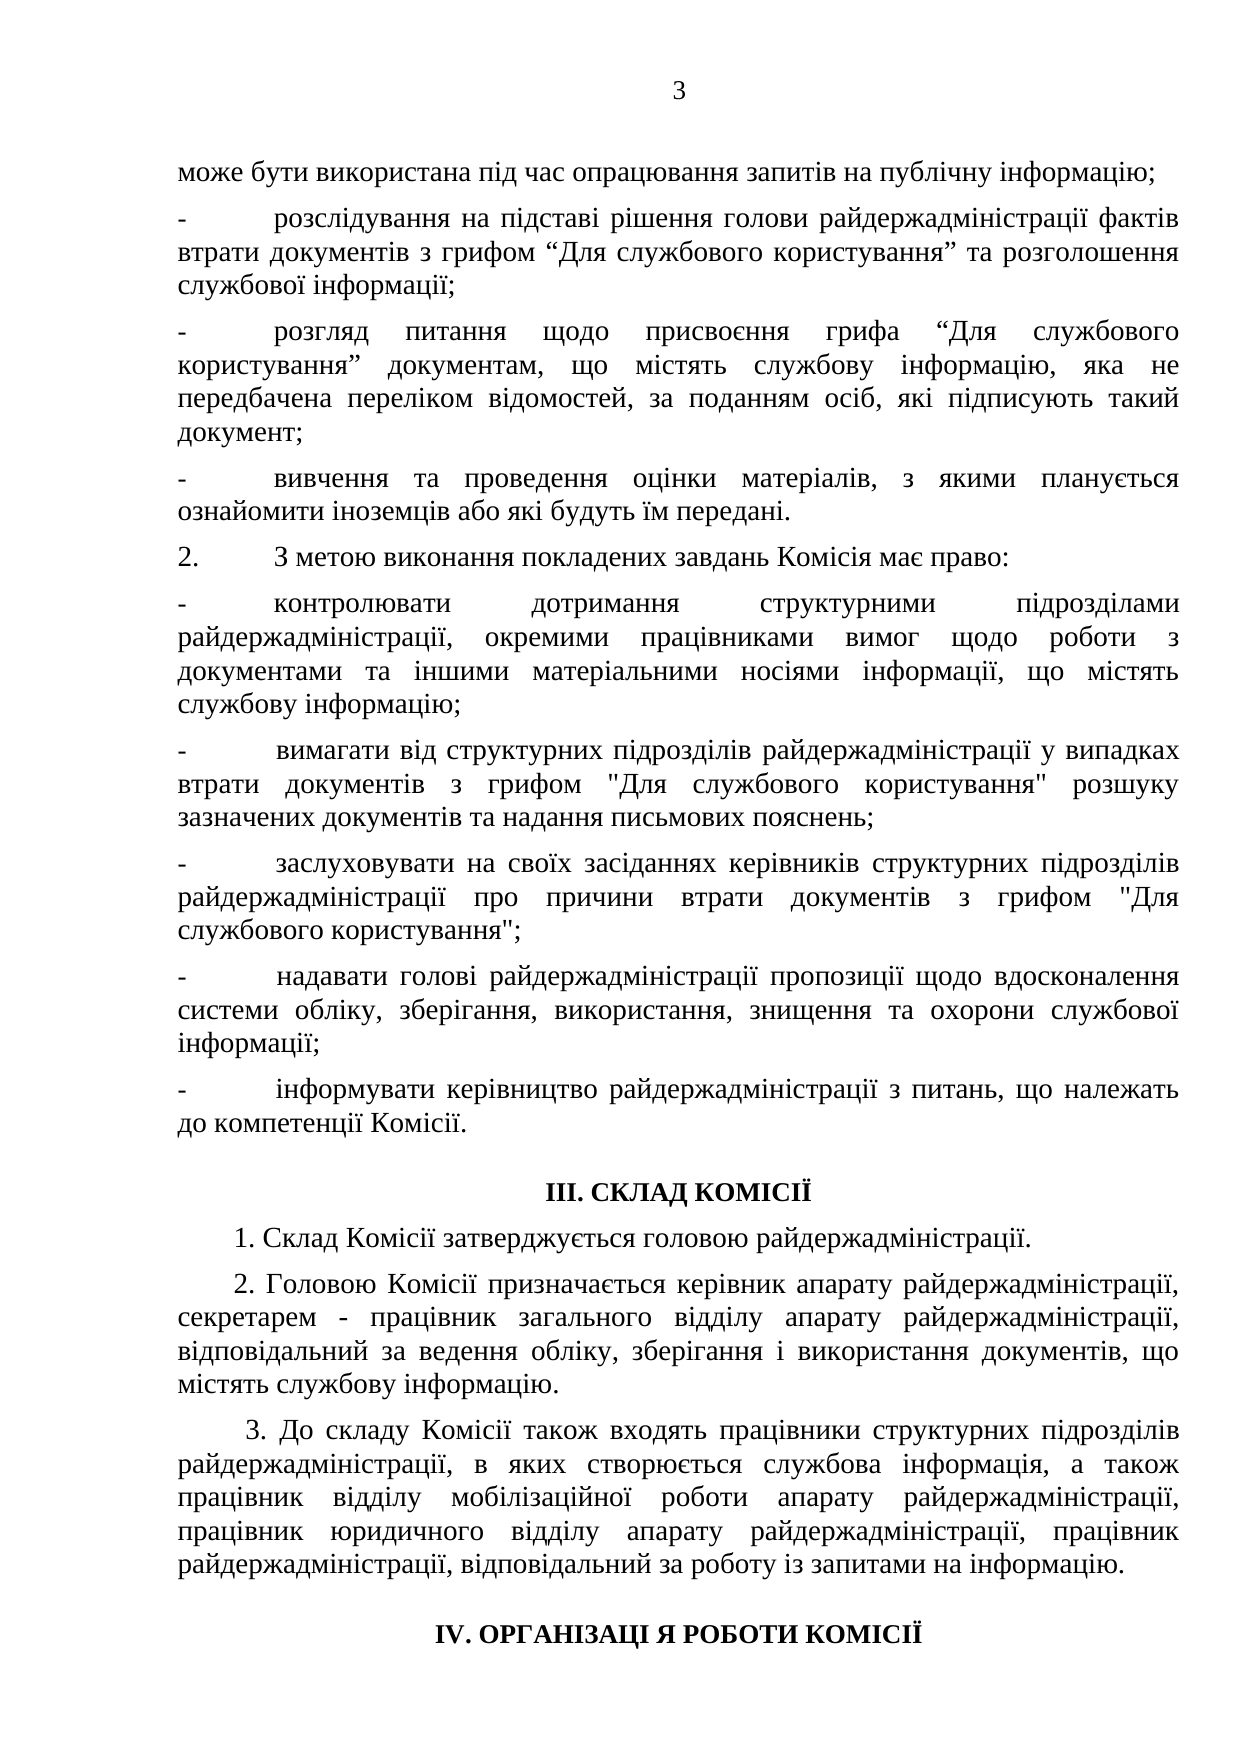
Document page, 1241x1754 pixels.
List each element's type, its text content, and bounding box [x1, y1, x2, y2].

text IV. ОРГАНІЗАЦІ Я РОБОТИ КОМІСІЇ [177, 1618, 1180, 1649]
list З метою виконання покладених завдань Комісія має право: [177, 539, 1181, 573]
list вимагати від структурних підрозділів райдержадміністрації у випадках втрати документів з грифом "Для службового користування" розшуку зазначених документів та надання письмових пояснень; [177, 732, 1180, 833]
text 1. Склад Комісії затверджується головою райдержадміністрації. [177, 1220, 1181, 1253]
list вивчення та проведення оцінки матеріалів, з якими планується ознайомити іноземців або які будуть їм передані. [177, 460, 1180, 527]
list надавати голові райдержадміністрації пропозиції щодо вдосконалення системи обліку, зберігання, використання, знищення та охорони службової інформації; [177, 958, 1180, 1059]
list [177, 154, 1180, 188]
list розслідування на підставі рішення голови райдержадміністрації фактів втрати документів з грифом “Для службового користування” та розголошення службової інформації; [177, 200, 1180, 301]
text 3. До складу Комісії також входять працівники структурних підрозділів райдержадміністрації, в яких створюється службова інформація, а також працівник відділу мобілізаційної роботи апарату райдержадміністрації, працівник юридичного відділу апарату райдержадміністрації, працівник райдержадміністрації, відповідальний за роботу із запитами на інформацію. [177, 1412, 1180, 1580]
text ІІІ. СКЛАД КОМІСІЇ [177, 1176, 1180, 1207]
text 2. Головою Комісії призначається керівник апарату райдержадміністрації, секретарем - працівник загального відділу апарату райдержадміністрації, відповідальний за ведення обліку, зберігання і використання документів, що містять службову інформацію. [177, 1266, 1180, 1400]
list розгляд питання щодо присвоєння грифа “Для службового користування” документам, що містять службову інформацію, яка не передбачена переліком відомостей, за поданням осіб, які підписують такий документ; [177, 313, 1180, 447]
list інформувати керівництво райдержадміністрації з питань, що належать до компетенції Комісії. [177, 1072, 1180, 1139]
list заслуховувати на своїх засіданнях керівників структурних підрозділів райдержадміністрації про причини втрати документів з грифом "Для службового користування"; [177, 845, 1180, 946]
list контролювати дотримання структурними підрозділами райдержадміністрації, окремими працівниками вимог щодо роботи з документами та іншими матеріальними носіями інформації, що містять службову інформацію; [177, 586, 1180, 720]
